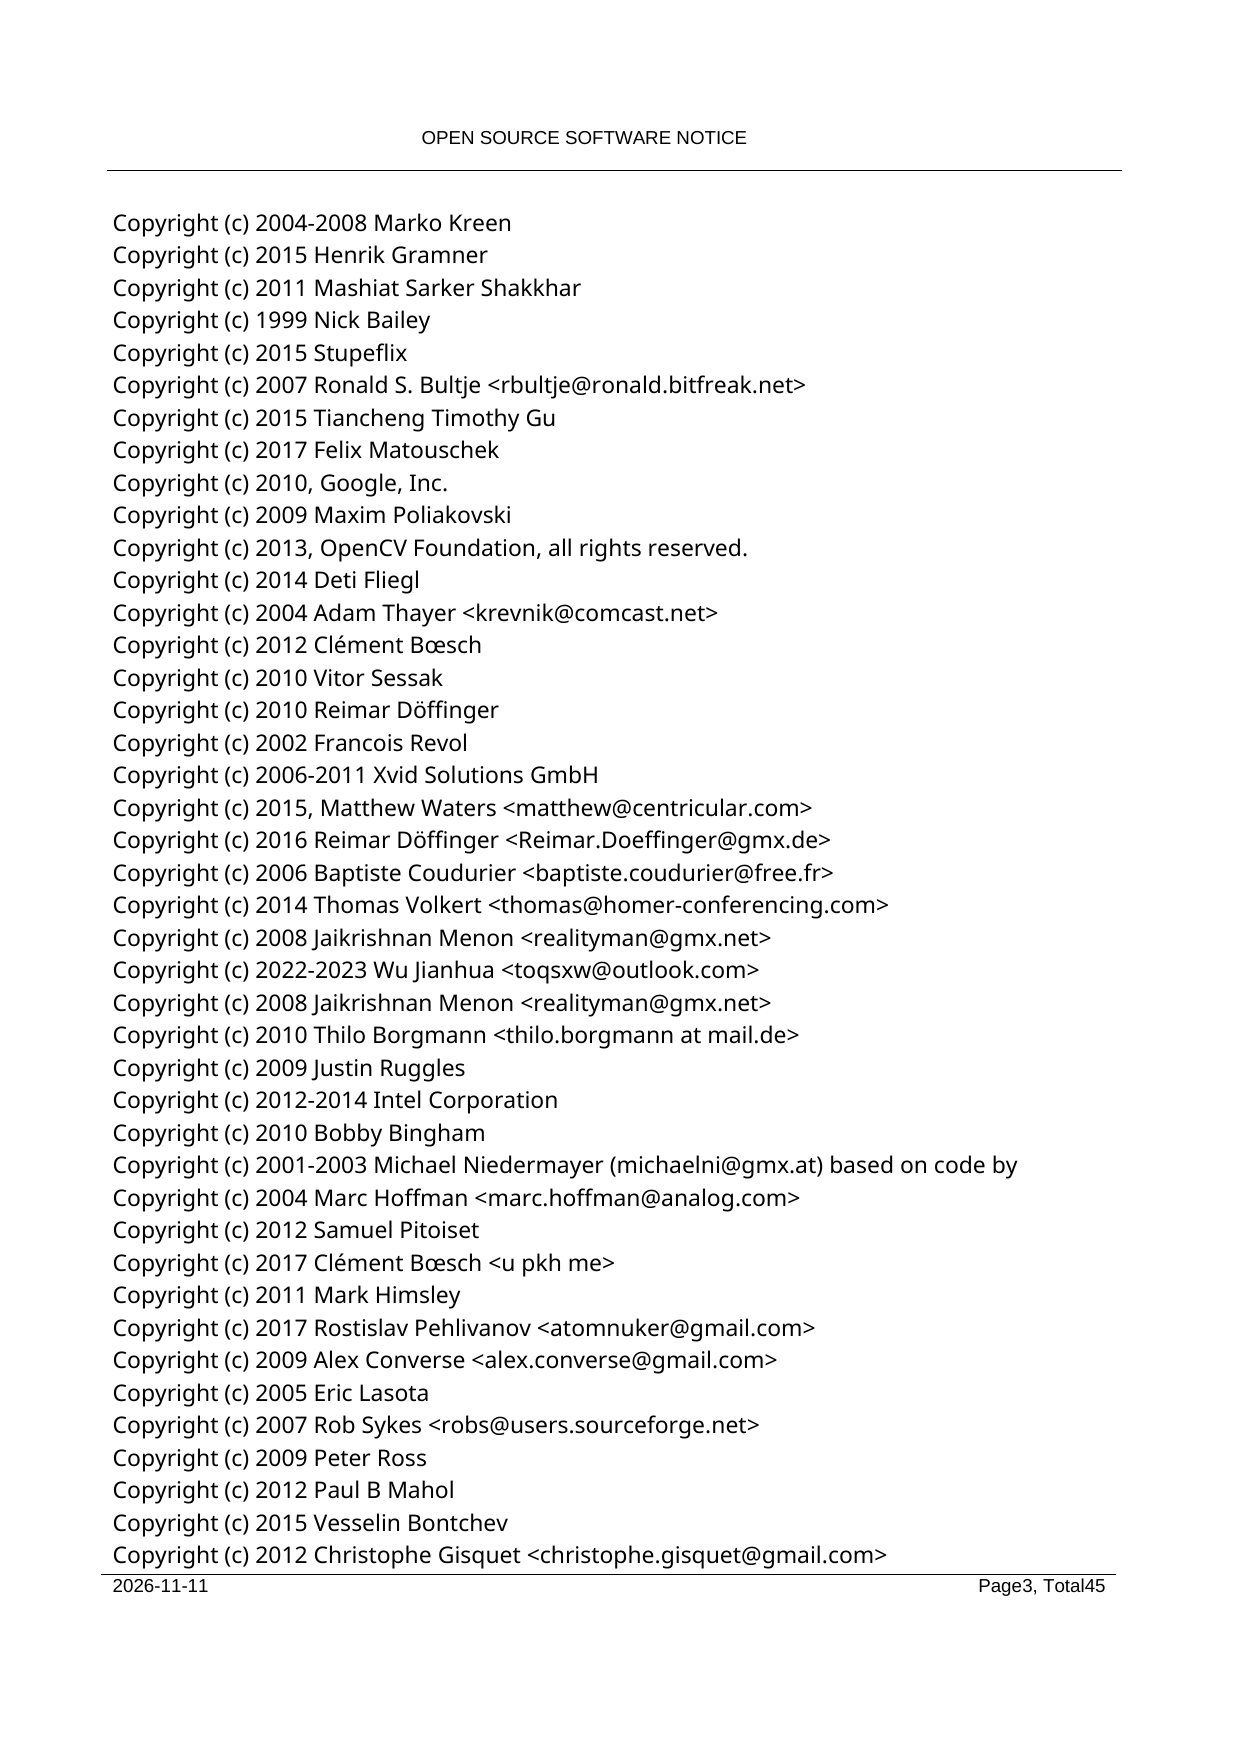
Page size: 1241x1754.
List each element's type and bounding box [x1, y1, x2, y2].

text [112, 206, 1128, 1571]
